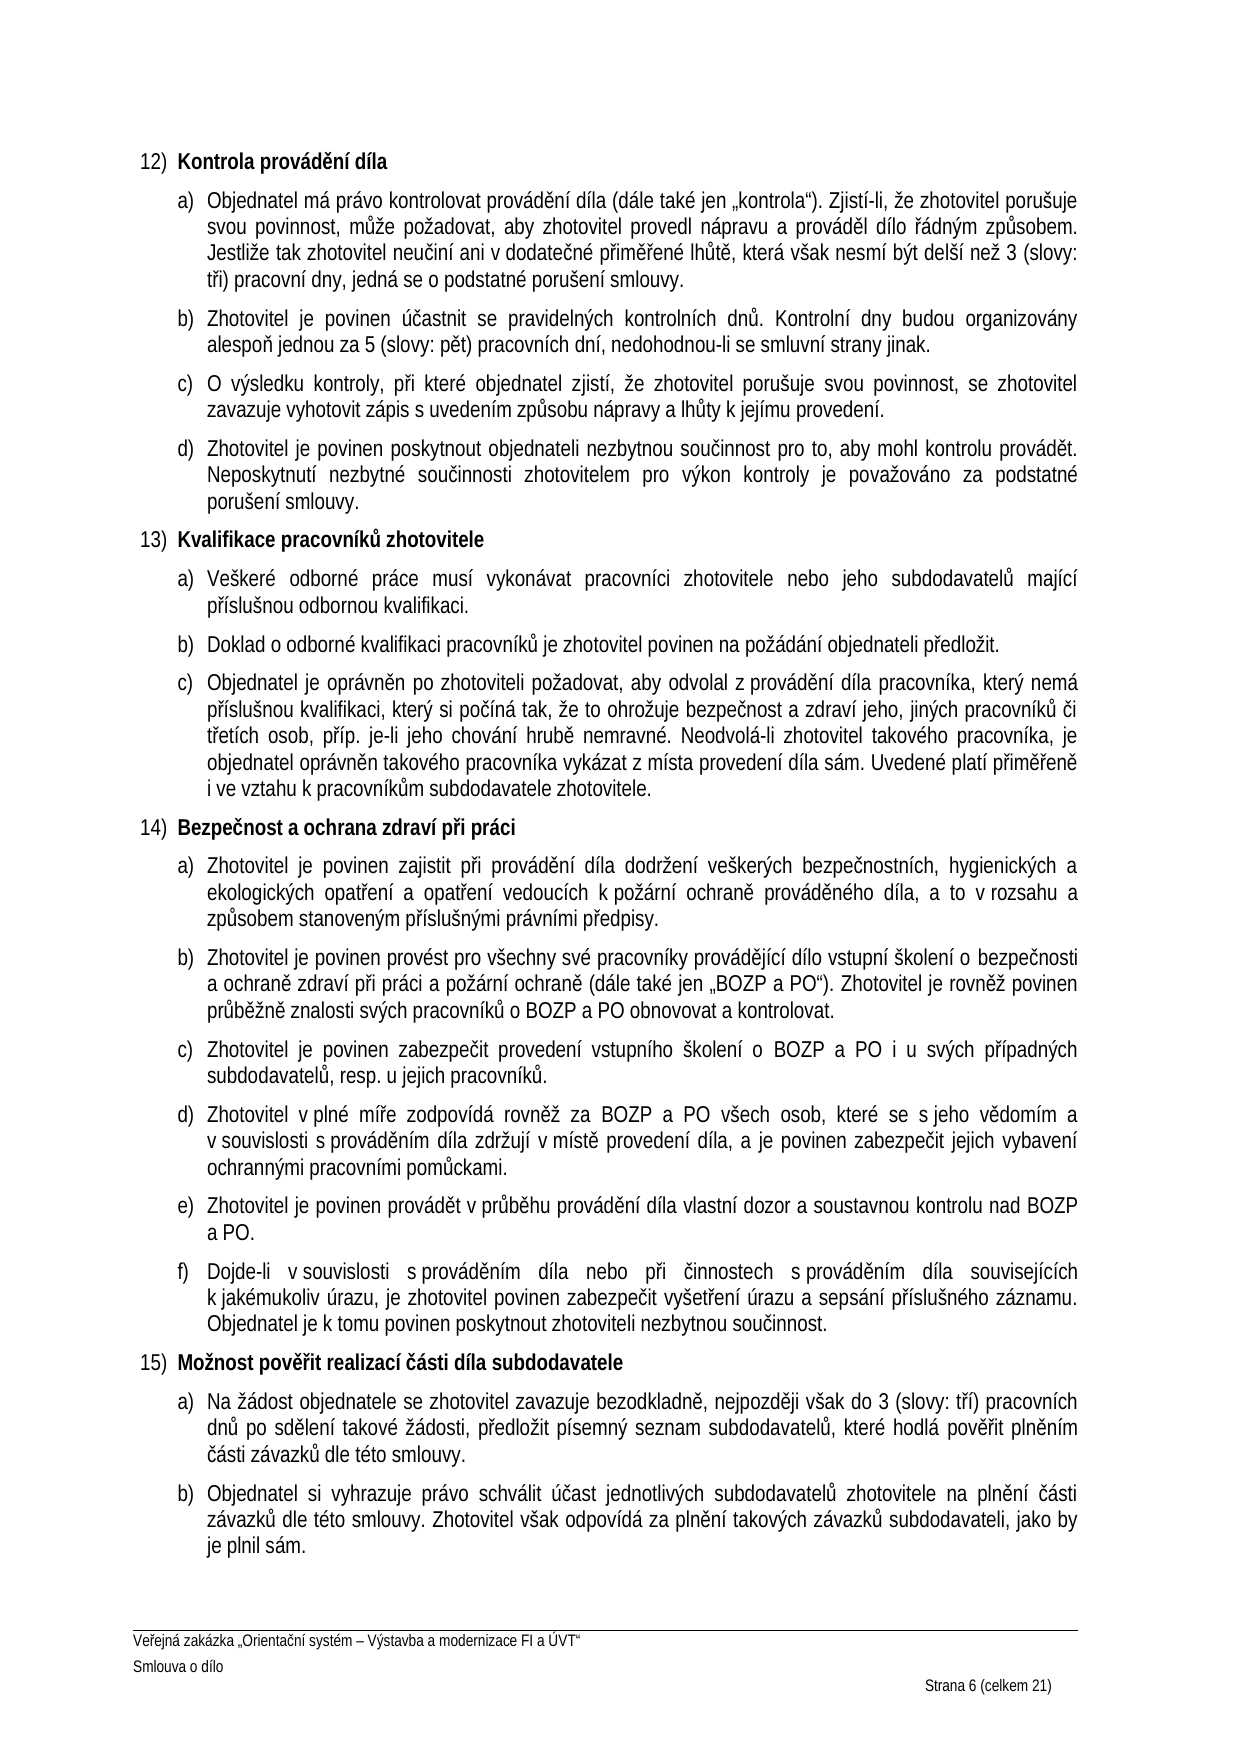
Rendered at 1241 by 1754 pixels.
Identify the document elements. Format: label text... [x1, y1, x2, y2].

list Možnost pověřit realizací části díla subdodavatele [140, 1349, 1078, 1376]
list Kontrola provádění díla [140, 148, 1078, 174]
list Zhotovitel je povinen provádět v průběhu provádění díla vlastní dozor a soustavnou kontrolu nad BOZP a PO. [177, 1192, 1078, 1245]
list Na žádost objednatele se zhotovitel zavazuje bezodkladně, nejpozději však do 3 (slovy: tří) pracovních dnů po sdělení takové žádosti, předložit písemný seznam subdodavatelů, které hodlá pověřit plněním části závazků dle této smlouvy. [177, 1388, 1078, 1467]
list Objednatel je oprávněn po zhotoviteli požadovat, aby odvolal z provádění díla pracovníka, který nemá příslušnou kvalifikaci, který si počíná tak, že to ohrožuje bezpečnost a zdraví jeho, jiných pracovníků či třetích osob, příp. je-li jeho chování hrubě nemravné. Neodvolá-li zhotovitel takového pracovníka, je objednatel oprávněn takového pracovníka vykázat z místa provedení díla sám. Uvedené platí přiměřeně i ve vztahu k pracovníkům subdodavatele zhotovitele. [177, 669, 1078, 801]
list O výsledku kontroly, při které objednatel zjistí, že zhotovitel porušuje svou povinnost, se zhotovitel zavazuje vyhotovit zápis s uvedením způsobu nápravy a lhůty k jejímu provedení. [177, 370, 1078, 422]
list Dojde-li v souvislosti s prováděním díla nebo při činnostech s prováděním díla souvisejících k jakémukoliv úrazu, je zhotovitel povinen zabezpečit vyšetření úrazu a sepsání příslušného záznamu. Objednatel je k tomu povinen poskytnout zhotoviteli nezbytnou součinnost. [177, 1258, 1078, 1337]
list Zhotovitel je povinen zabezpečit provedení vstupního školení o BOZP a PO i u svých případných subdodavatelů, resp. u jejich pracovníků. [177, 1036, 1078, 1088]
list Zhotovitel je povinen účastnit se pravidelných kontrolních dnů. Kontrolní dny budou organizovány alespoň jednou za 5 (slovy: pět) pracovních dní, nedohodnou-li se smluvní strany jinak. [177, 304, 1078, 357]
list Kvalifikace pracovníků zhotovitele [140, 526, 1078, 553]
list Doklad o odborné kvalifikaci pracovníků je zhotovitel povinen na požádání objednateli předložit. [177, 631, 1078, 657]
list Zhotovitel je povinen poskytnout objednateli nezbytnou součinnost pro to, aby mohl kontrolu provádět. Neposkytnutí nezbytné součinnosti zhotovitelem pro výkon kontroly je považováno za podstatné porušení smlouvy. [177, 435, 1078, 514]
list Bezpečnost a ochrana zdraví při práci [140, 814, 1078, 840]
list Zhotovitel je povinen provést pro všechny své pracovníky provádějící dílo vstupní školení o bezpečnosti a ochraně zdraví při práci a požární ochraně (dále také jen „BOZP a PO“). Zhotovitel je rovněž povinen průběžně znalosti svých pracovníků o BOZP a PO obnovovat a kontrolovat. [177, 944, 1078, 1023]
list Zhotovitel v plné míře zodpovídá rovněž za BOZP a PO všech osob, které se s jeho vědomím a v souvislosti s prováděním díla zdržují v místě provedení díla, a je povinen zabezpečit jejich vybavení ochrannými pracovními pomůckami. [177, 1101, 1078, 1180]
list Objednatel má právo kontrolovat provádění díla (dále také jen „kontrola“). Zjistí-li, že zhotovitel porušuje svou povinnost, může požadovat, aby zhotovitel provedl nápravu a prováděl dílo řádným způsobem. Jestliže tak zhotovitel neučiní ani v dodatečné přiměřené lhůtě, která však nesmí být delší než 3 (slovy: tři) pracovní dny, jedná se o podstatné porušení smlouvy. [177, 187, 1078, 292]
list Veškeré odborné práce musí vykonávat pracovníci zhotovitele nebo jeho subdodavatelů mající příslušnou odbornou kvalifikaci. [177, 565, 1078, 618]
list Zhotovitel je povinen zajistit při provádění díla dodržení veškerých bezpečnostních, hygienických a ekologických opatření a opatření vedoucích k požární ochraně prováděného díla, a to v rozsahu a způsobem stanoveným příslušnými právními předpisy. [177, 852, 1078, 932]
list Objednatel si vyhrazuje právo schválit účast jednotlivých subdodavatelů zhotovitele na plnění části závazků dle této smlouvy. Zhotovitel však odpovídá za plnění takových závazků subdodavateli, jako by je plnil sám. [177, 1479, 1078, 1559]
